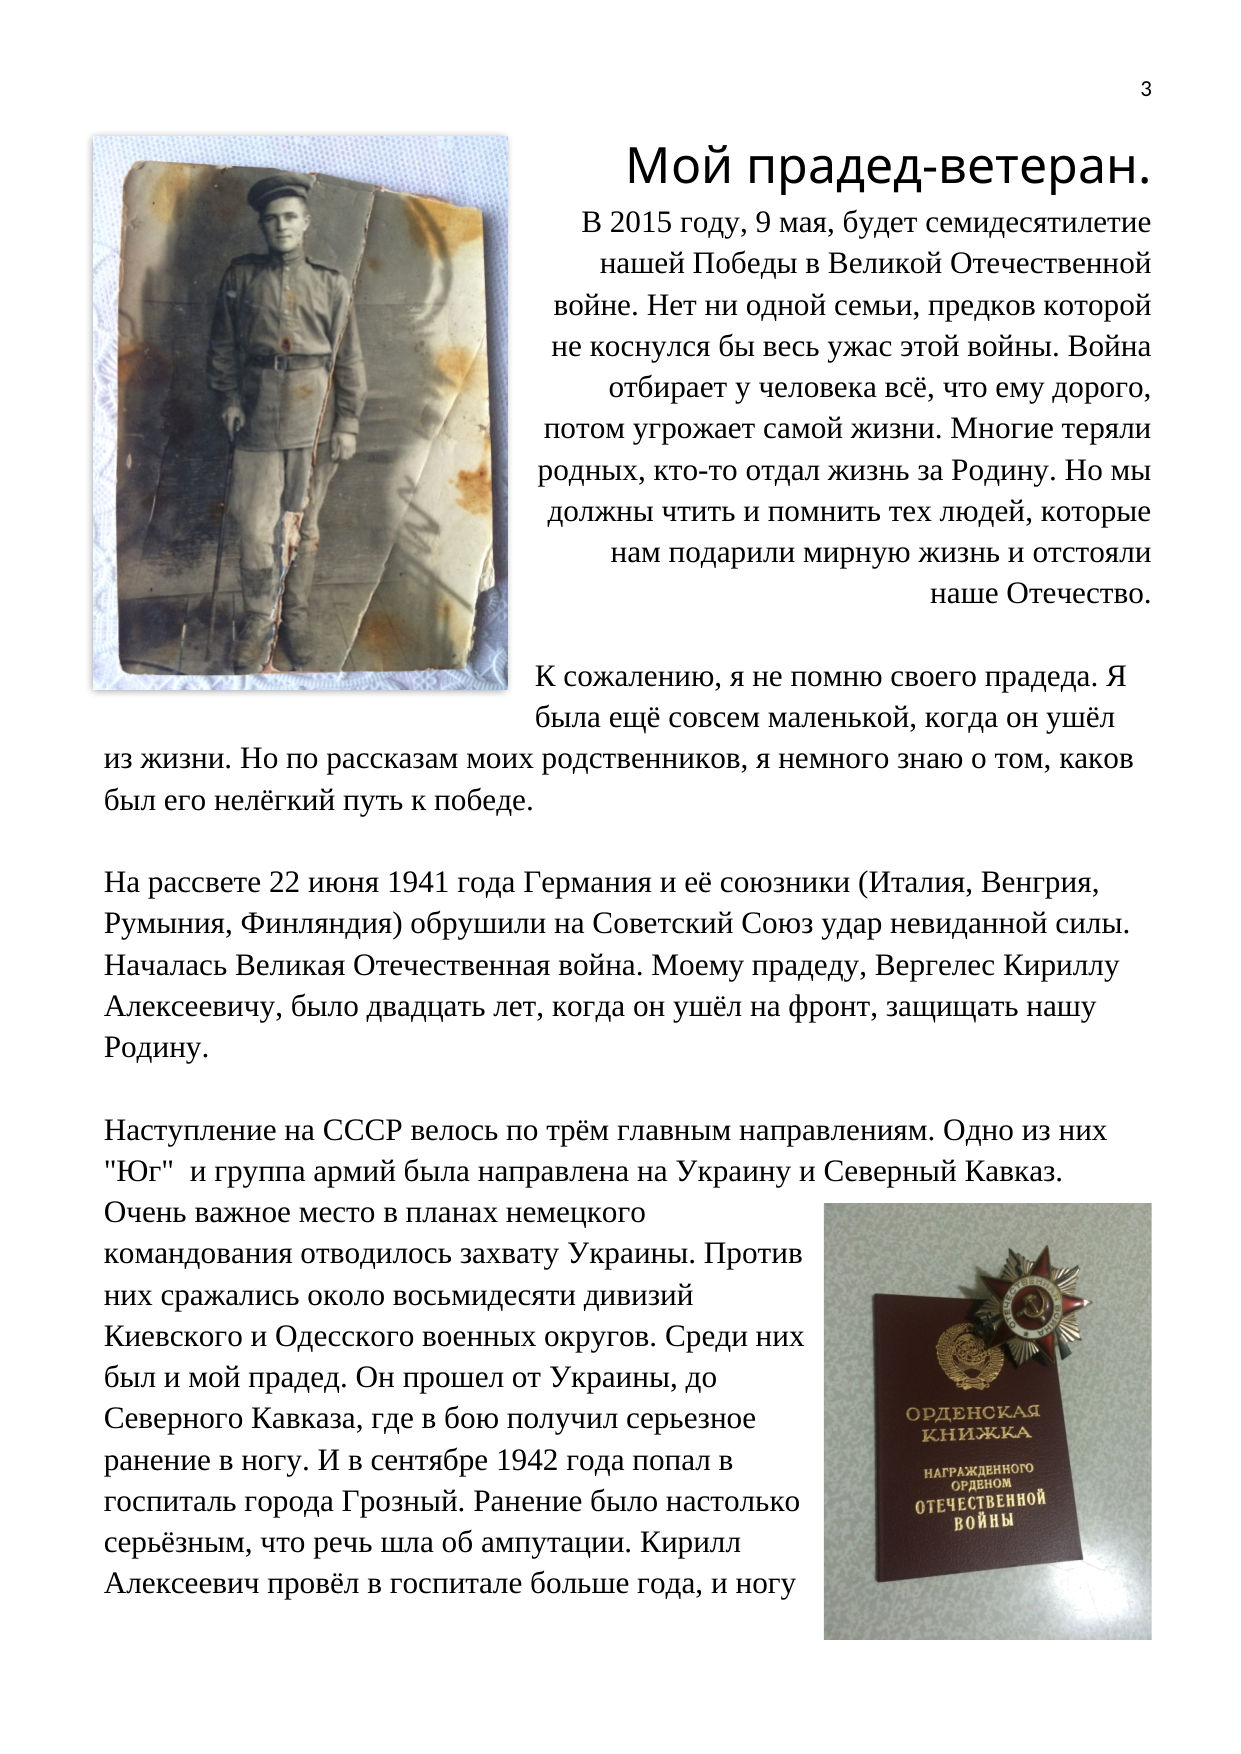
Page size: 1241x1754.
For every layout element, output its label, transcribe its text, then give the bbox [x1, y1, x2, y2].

text На рассвете 22 июня 1941 года Германия и её союзники (Италия, Венгрия, Румыния, Финляндия) обрушили на Советский Союз удар невиданной силы. Началась Великая Отечественная война. Моему прадеду, Вергелес Кириллу Алексеевичу, было двадцать лет, когда он ушёл на фронт, защищать нашу Родину. [15, 822, 1152, 1064]
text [15, 1069, 1152, 1600]
picture [93, 136, 508, 690]
picture [823, 1203, 1152, 1638]
text К сожалению, я не помню своего прадеда. Я была ещё совсем маленькой, когда он ушёл из жизни. Но по рассказам моих родственников, я немного знаю о том, каков был его нелёгкий путь к победе. [15, 616, 1152, 817]
